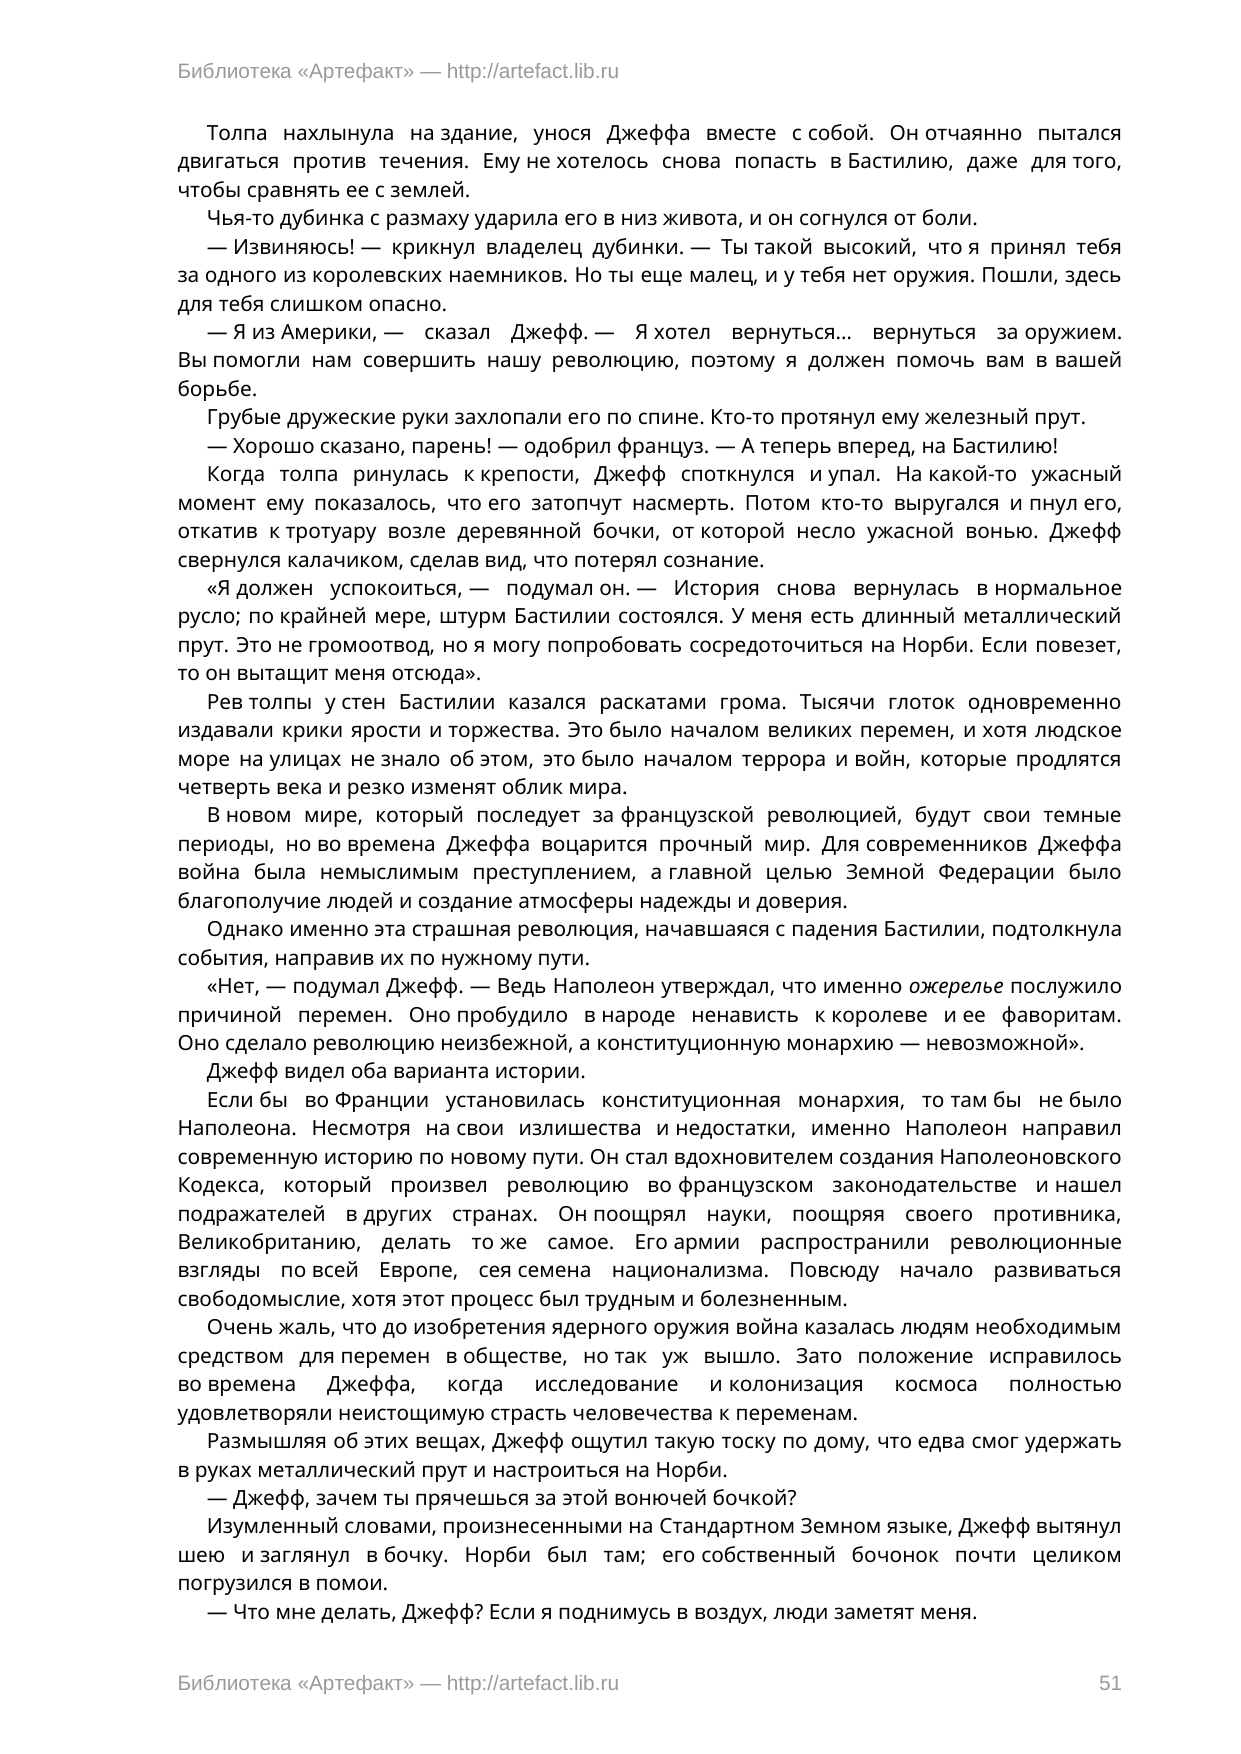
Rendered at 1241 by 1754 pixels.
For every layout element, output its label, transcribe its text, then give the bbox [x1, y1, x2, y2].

text «Нет, — подумал Джефф. — Ведь Наполеон утверждал, что именно ожерелье послужило причиной перемен. Оно пробудило в народе ненависть к королеве и ее фаворитам. Оно сделало революцию неизбежной, а конституционную монархию — невозможной». [177, 971, 1122, 1057]
text Грубые дружеские руки захлопали его по спине. Кто-то протянул ему железный прут. [177, 402, 1122, 431]
text — Я из Америки, — сказал Джефф. — Я хотел вернуться… вернуться за оружием. Вы помогли нам совершить нашу революцию, поэтому я должен помочь вам в вашей борьбе. [177, 317, 1122, 402]
text Однако именно эта страшная революция, начавшаяся с падения Бастилии, подтолкнула события, направив их по нужному пути. [177, 914, 1122, 971]
text «Я должен успокоиться, — подумал он. — История снова вернулась в нормальное русло; по крайней мере, штурм Бастилии состоялся. У меня есть длинный металлический прут. Это не громоотвод, но я могу попробовать сосредоточиться на Норби. Если повезет, то он вытащит меня отсюда». [177, 573, 1122, 687]
text — Что мне делать, Джефф? Если я поднимусь в воздух, люди заметят меня. [177, 1597, 1122, 1625]
text Размышляя об этих вещах, Джефф ощутил такую тоску по дому, что едва смог удержать в руках металлический прут и настроиться на Норби. [177, 1426, 1122, 1483]
text В новом мире, который последует за французской революцией, будут свои темные периоды, но во времена Джеффа воцарится прочный мир. Для современников Джеффа война была немыслимым преступлением, а главной целью Земной Федерации было благополучие людей и создание атмосферы надежды и доверия. [177, 801, 1122, 914]
text Когда толпа ринулась к крепости, Джефф споткнулся и упал. На какой-то ужасный момент ему показалось, что его затопчут насмерть. Потом кто-то выругался и пнул его, откатив к тротуару возле деревянной бочки, от которой несло ужасной вонью. Джефф свернулся калачиком, сделав вид, что потерял сознание. [177, 459, 1122, 573]
text Толпа нахлынула на здание, унося Джеффа вместе с собой. Он отчаянно пытался двигаться против течения. Ему не хотелось снова попасть в Бастилию, даже для того, чтобы сравнять ее с землей. [177, 118, 1122, 203]
text Джефф видел оба варианта истории. [177, 1057, 1122, 1085]
text Рев толпы у стен Бастилии казался раскатами грома. Тысячи глоток одновременно издавали крики ярости и торжества. Это было началом великих перемен, и хотя людское море на улицах не знало об этом, это было началом террора и войн, которые продлятся четверть века и резко изменят облик мира. [177, 687, 1122, 801]
text Очень жаль, что до изобретения ядерного оружия война казалась людям необходимым средством для перемен в обществе, но так уж вышло. Зато положение исправилось во времена Джеффа, когда исследование и колонизация космоса полностью удовлетворяли неистощимую страсть человечества к переменам. [177, 1312, 1122, 1426]
text Если бы во Франции установилась конституционная монархия, то там бы не было Наполеона. Несмотря на свои излишества и недостатки, именно Наполеон направил современную историю по новому пути. Он стал вдохновителем создания Наполеоновского Кодекса, который произвел революцию во французском законодательстве и нашел подражателей в других странах. Он поощрял науки, поощряя своего противника, Великобританию, делать то же самое. Его армии распространили революционные взгляды по всей Европе, сея семена национализма. Повсюду начало развиваться свободомыслие, хотя этот процесс был трудным и болезненным. [177, 1085, 1122, 1312]
text — Хорошо сказано, парень! — одобрил француз. — А теперь вперед, на Бастилию! [177, 431, 1122, 459]
text Изумленный словами, произнесенными на Стандартном Земном языке, Джефф вытянул шею и заглянул в бочку. Норби был там; его собственный бочонок почти целиком погрузился в помои. [177, 1512, 1122, 1597]
text — Извиняюсь! — крикнул владелец дубинки. — Ты такой высокий, что я принял тебя за одного из королевских наемников. Но ты еще малец, и у тебя нет оружия. Пошли, здесь для тебя слишком опасно. [177, 232, 1122, 317]
text — Джефф, зачем ты прячешься за этой вонючей бочкой? [177, 1483, 1122, 1512]
text Чья-то дубинка с размаху ударила его в низ живота, и он согнулся от боли. [177, 203, 1122, 232]
